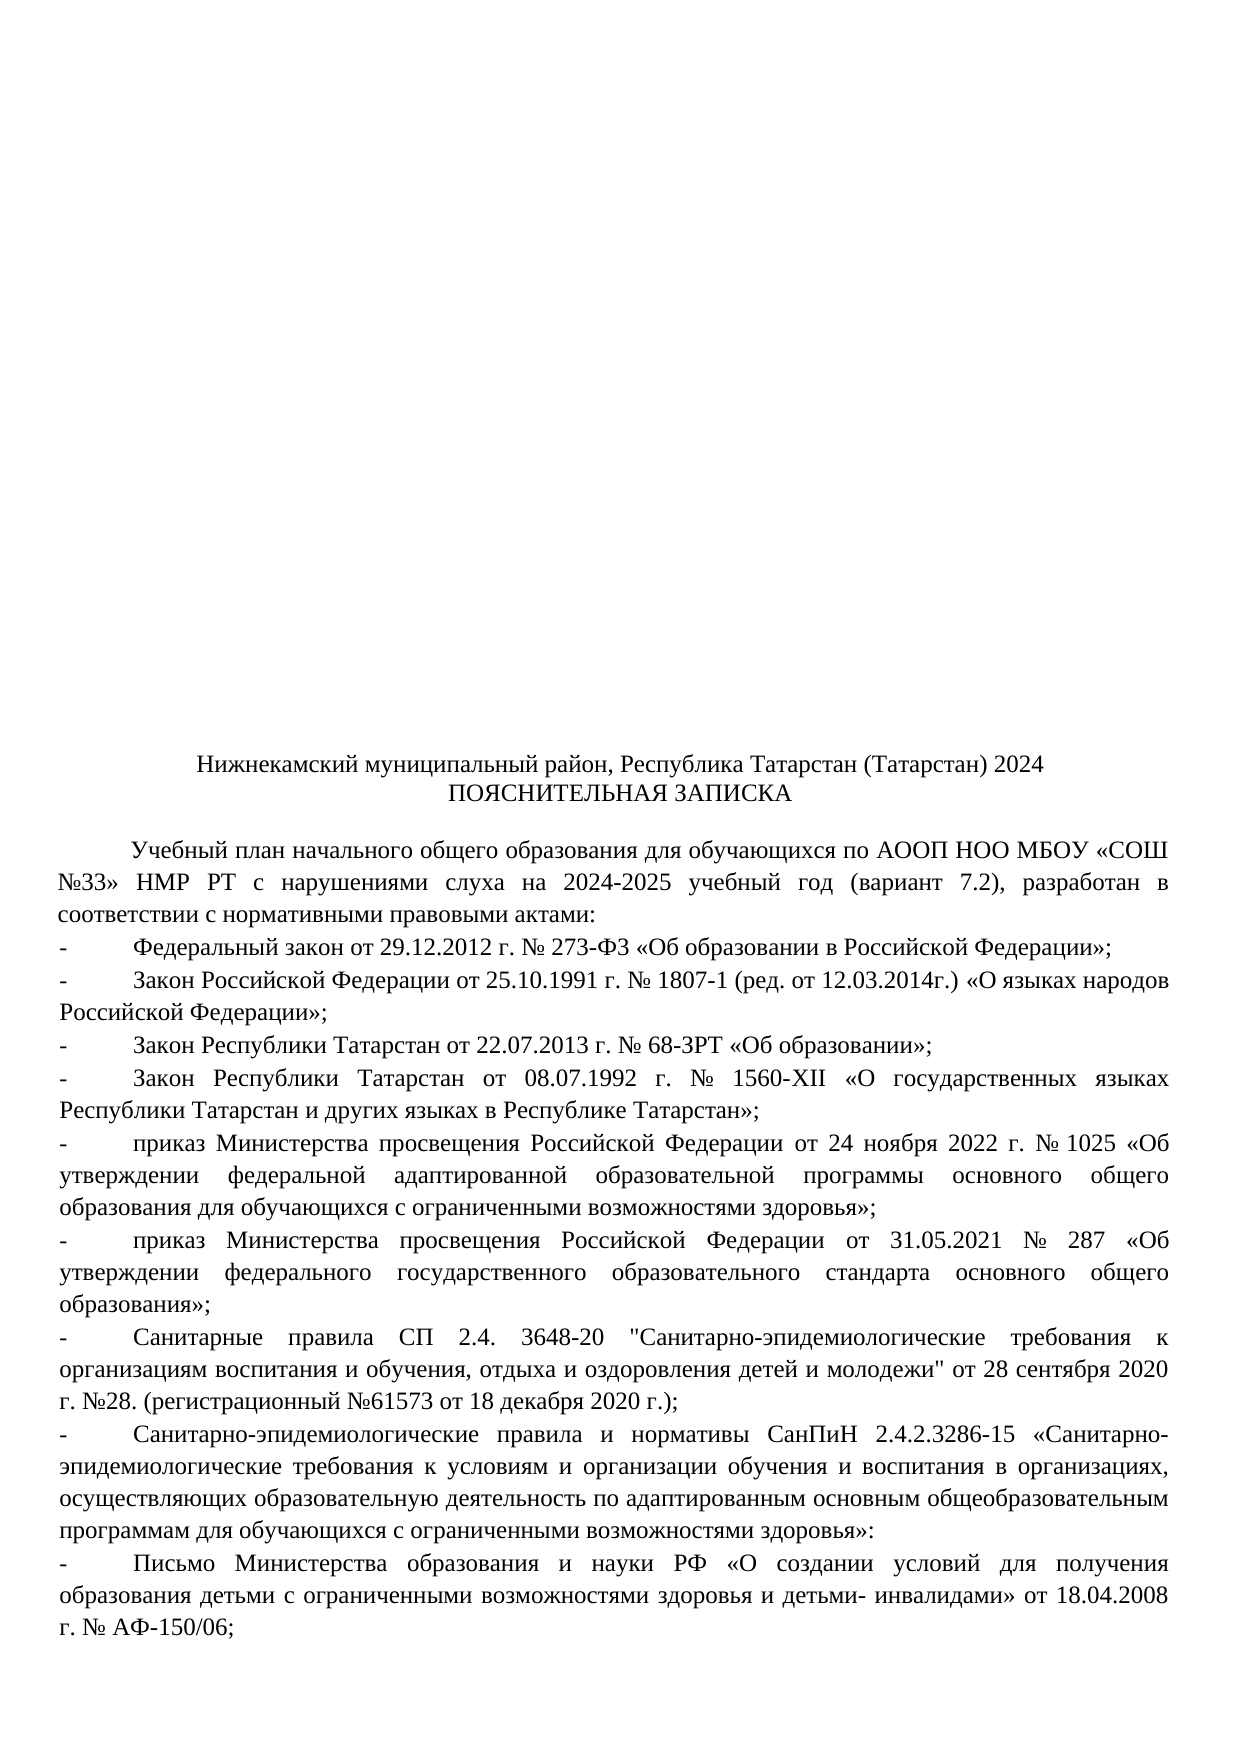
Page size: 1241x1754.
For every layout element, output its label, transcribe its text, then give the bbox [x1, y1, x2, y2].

list Закон Российской Федерации от 25.10.1991 г. № 1807-1 (ред. от 12.03.2014г.) «О языках народов Российской Федерации»; [59, 965, 1169, 1026]
list Санитарные правила СП 2.4. 3648-20 "Санитарно-эпидемиологические требования к организациям воспитания и обучения, отдыха и оздоровления детей и молодежи" от 28 сентября 2020 г. №28. (регистрационный №61573 от 18 декабря 2020 г.); [59, 1322, 1169, 1415]
list приказ Министерства просвещения Российской Федерации от 24 ноября 2022 г. № 1025 «Об утверждении федеральной адаптированной образовательной программы основного общего образования для обучающихся с ограниченными возможностями здоровья»; [59, 1128, 1169, 1221]
list Санитарно-эпидемиологические правила и нормативы СанПиН 2.4.2.3286-15 «Санитарно-эпидемиологические требования к условиям и организации обучения и воспитания в организациях, осуществляющих образовательную деятельность по адаптированным основным общеобразовательным программам для обучающихся с ограниченными возможностями здоровья»: [59, 1419, 1169, 1543]
text ПОЯСНИТЕЛЬНАЯ ЗАПИСКА [59, 778, 1181, 807]
text Нижнекамский муниципальный район, Республика Татарстан (Татарстан) 2024 [59, 749, 1181, 778]
list Федеральный закон от 29.12.2012 г. № 273-Ф3 «Об образовании в Российской Федерации»; [59, 932, 1169, 961]
list Закон Республики Татарстан от 08.07.1992 г. № 1560-XII «О государственных языках Республики Татарстан и других языках в Республике Татарстан»; [59, 1063, 1169, 1124]
text Учебный план начального общего образования для обучающихся по АООП НОО МБОУ «СОШ №33» НМР РТ с нарушениями слуха на 2024-2025 учебный год (вариант 7.2), разработан в соответствии с нормативными правовыми актами: [57, 835, 1169, 928]
list Письмо Министерства образования и науки РФ «О создании условий для получения образования детьми с ограниченными возможностями здоровья и детьми- инвалидами» от 18.04.2008 г. № АФ-150/06; [59, 1548, 1169, 1640]
list приказ Министерства просвещения Российской Федерации от 31.05.2021 № 287 «Об утверждении федерального государственного образовательного стандарта основного общего образования»; [59, 1225, 1169, 1318]
list Закон Республики Татарстан от 22.07.2013 г. № 68-ЗРТ «Об образовании»; [59, 1030, 1169, 1059]
